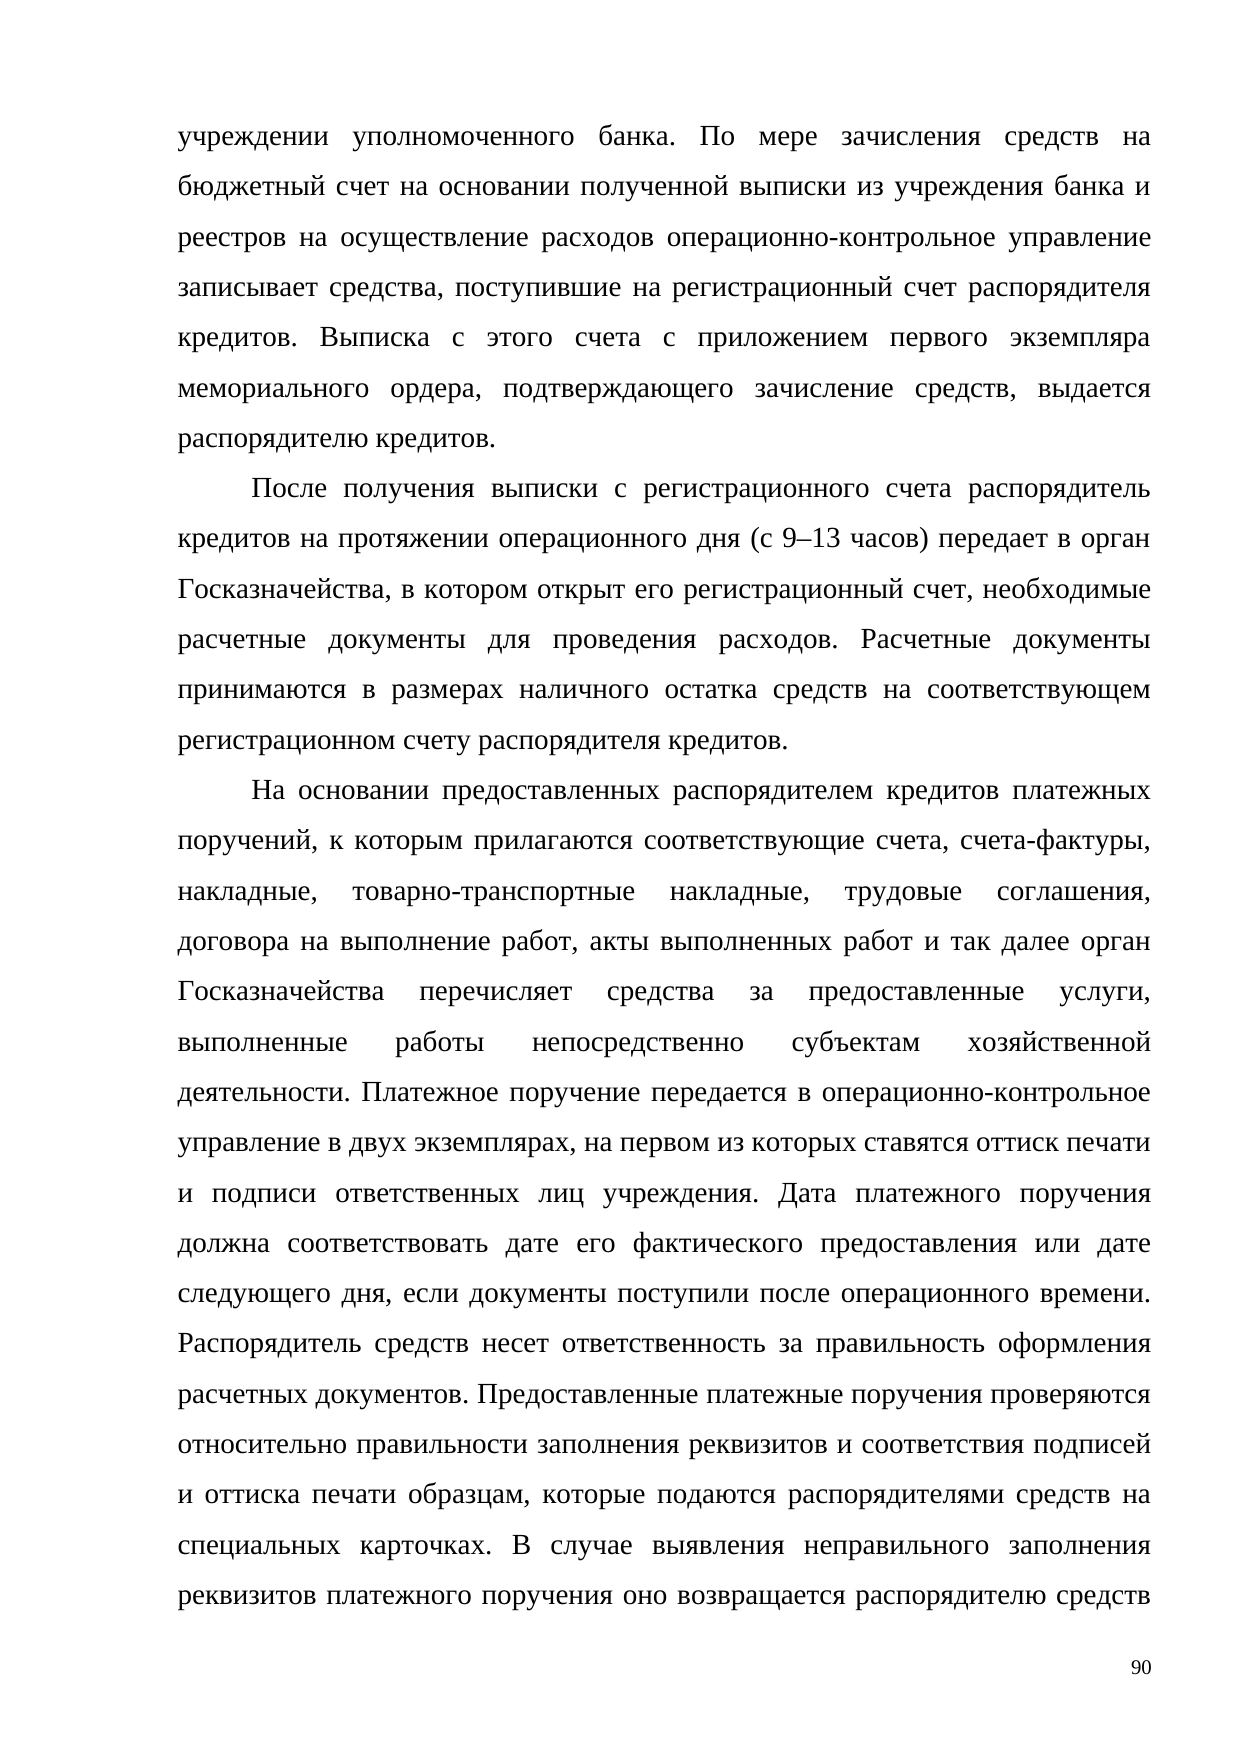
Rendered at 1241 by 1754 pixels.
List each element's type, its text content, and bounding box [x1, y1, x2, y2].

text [177, 118, 1152, 453]
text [177, 772, 1152, 1611]
text После получения выписки с регистрационного счета распорядитель кредитов на протяжении операционного дня (с 9–13 часов) передает в орган Госказначейства, в котором открыт его регистрационный счет, необходимые расчетные документы для проведения расходов. Расчетные документы принимаются в размерах наличного остатка средств на соответствующем регистрационном счету распорядителя кредитов. [177, 470, 1152, 755]
